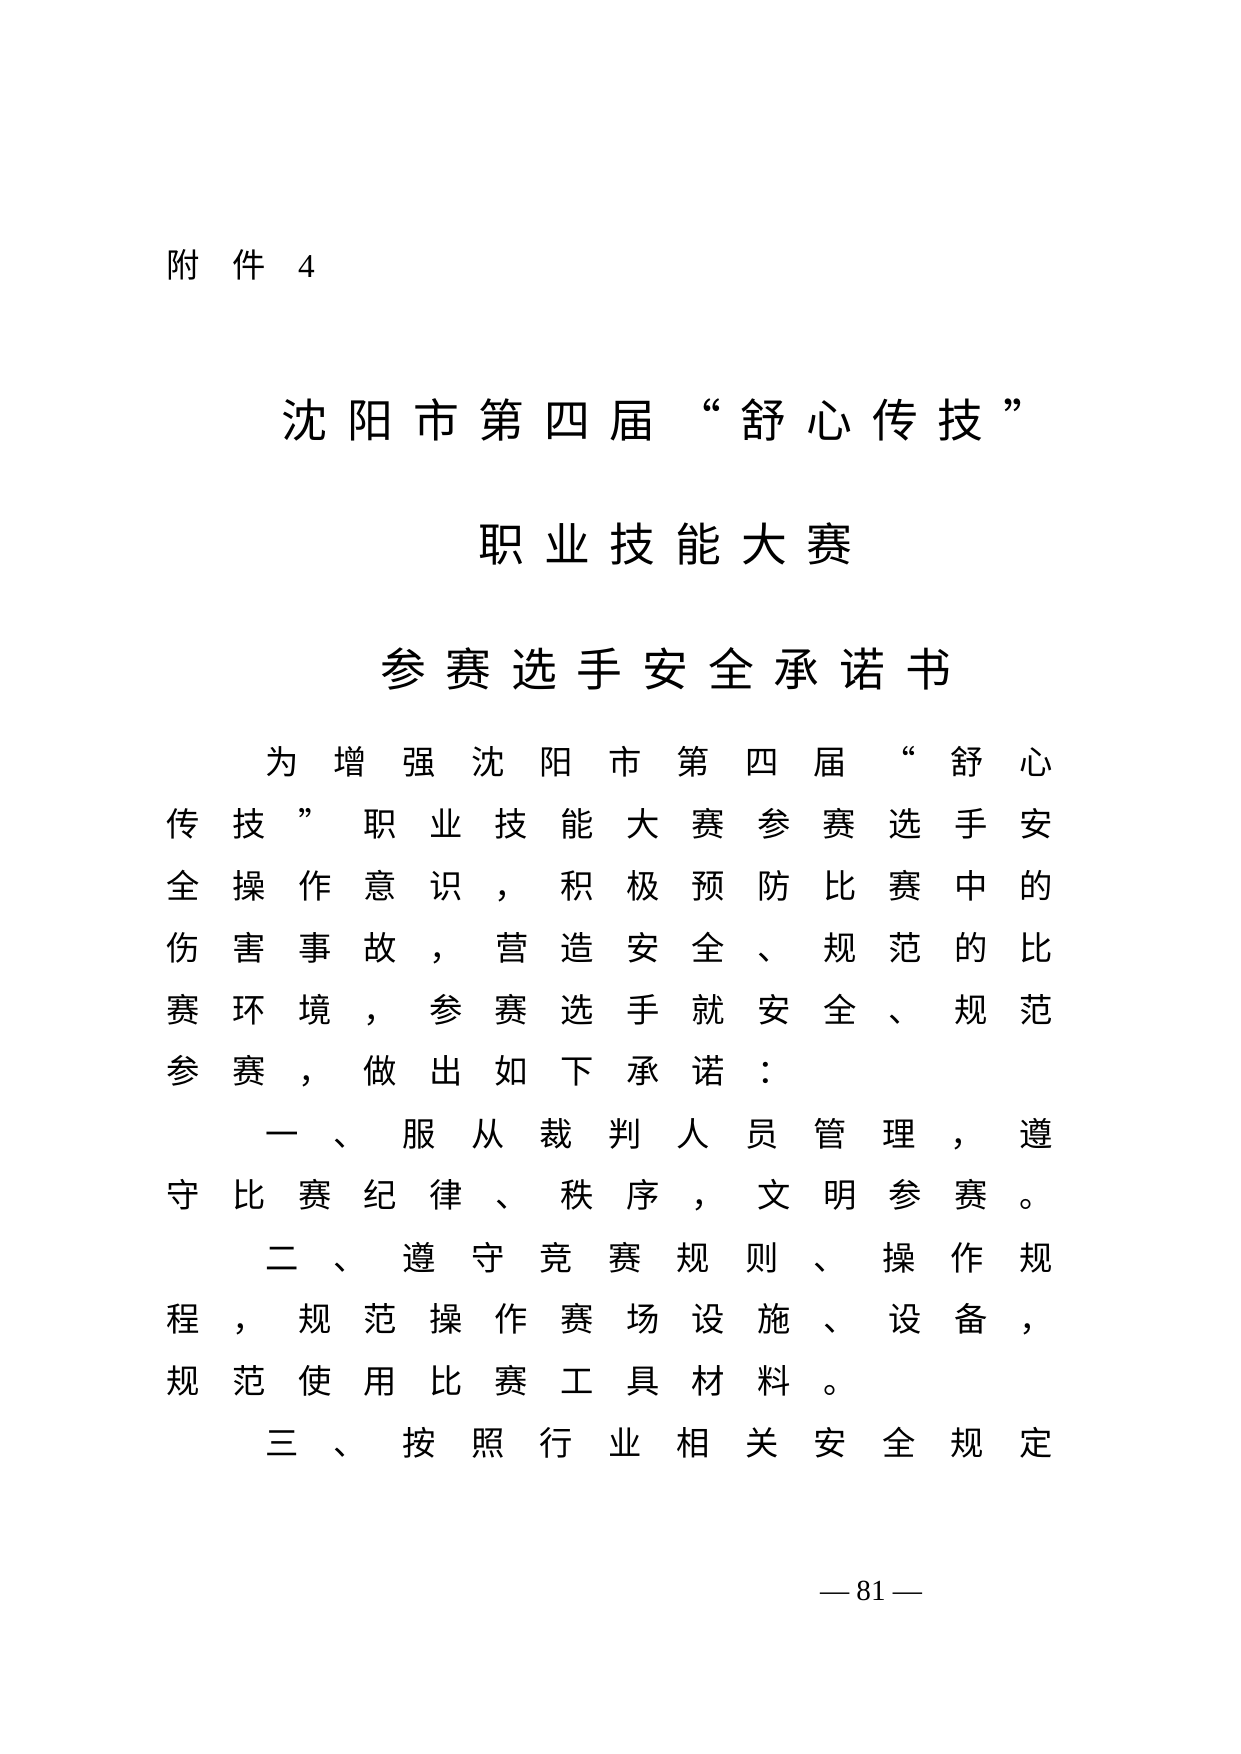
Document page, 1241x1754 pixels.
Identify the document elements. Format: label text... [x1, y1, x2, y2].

text 三、按照行业相关安全规定和本项目竞赛安全规范要求穿戴防护用具及防护用品，安全参赛，杜绝一切危险操作行为。 [167, 1410, 1085, 1472]
text 附件4 [167, 232, 1085, 294]
text 二、遵守竞赛规则、操作规程，规范操作赛场设施、设备，规范使用比赛工具材料。 [167, 1224, 1085, 1410]
text 为增强沈阳市第四届“舒心传技”职业技能大赛参赛选手安全操作意识，积极预防比赛中的伤害事故，营造安全、规范的比赛环境，参赛选手就安全、规范参赛，做出如下承诺： [167, 728, 1085, 1100]
text 一、服从裁判人员管理，遵守比赛纪律、秩序，文明参赛。 [167, 1100, 1085, 1224]
text 沈阳市第四届“舒心传技”职业技能大赛 [232, 356, 1085, 604]
text 参赛选手安全承诺书 [232, 604, 1085, 728]
